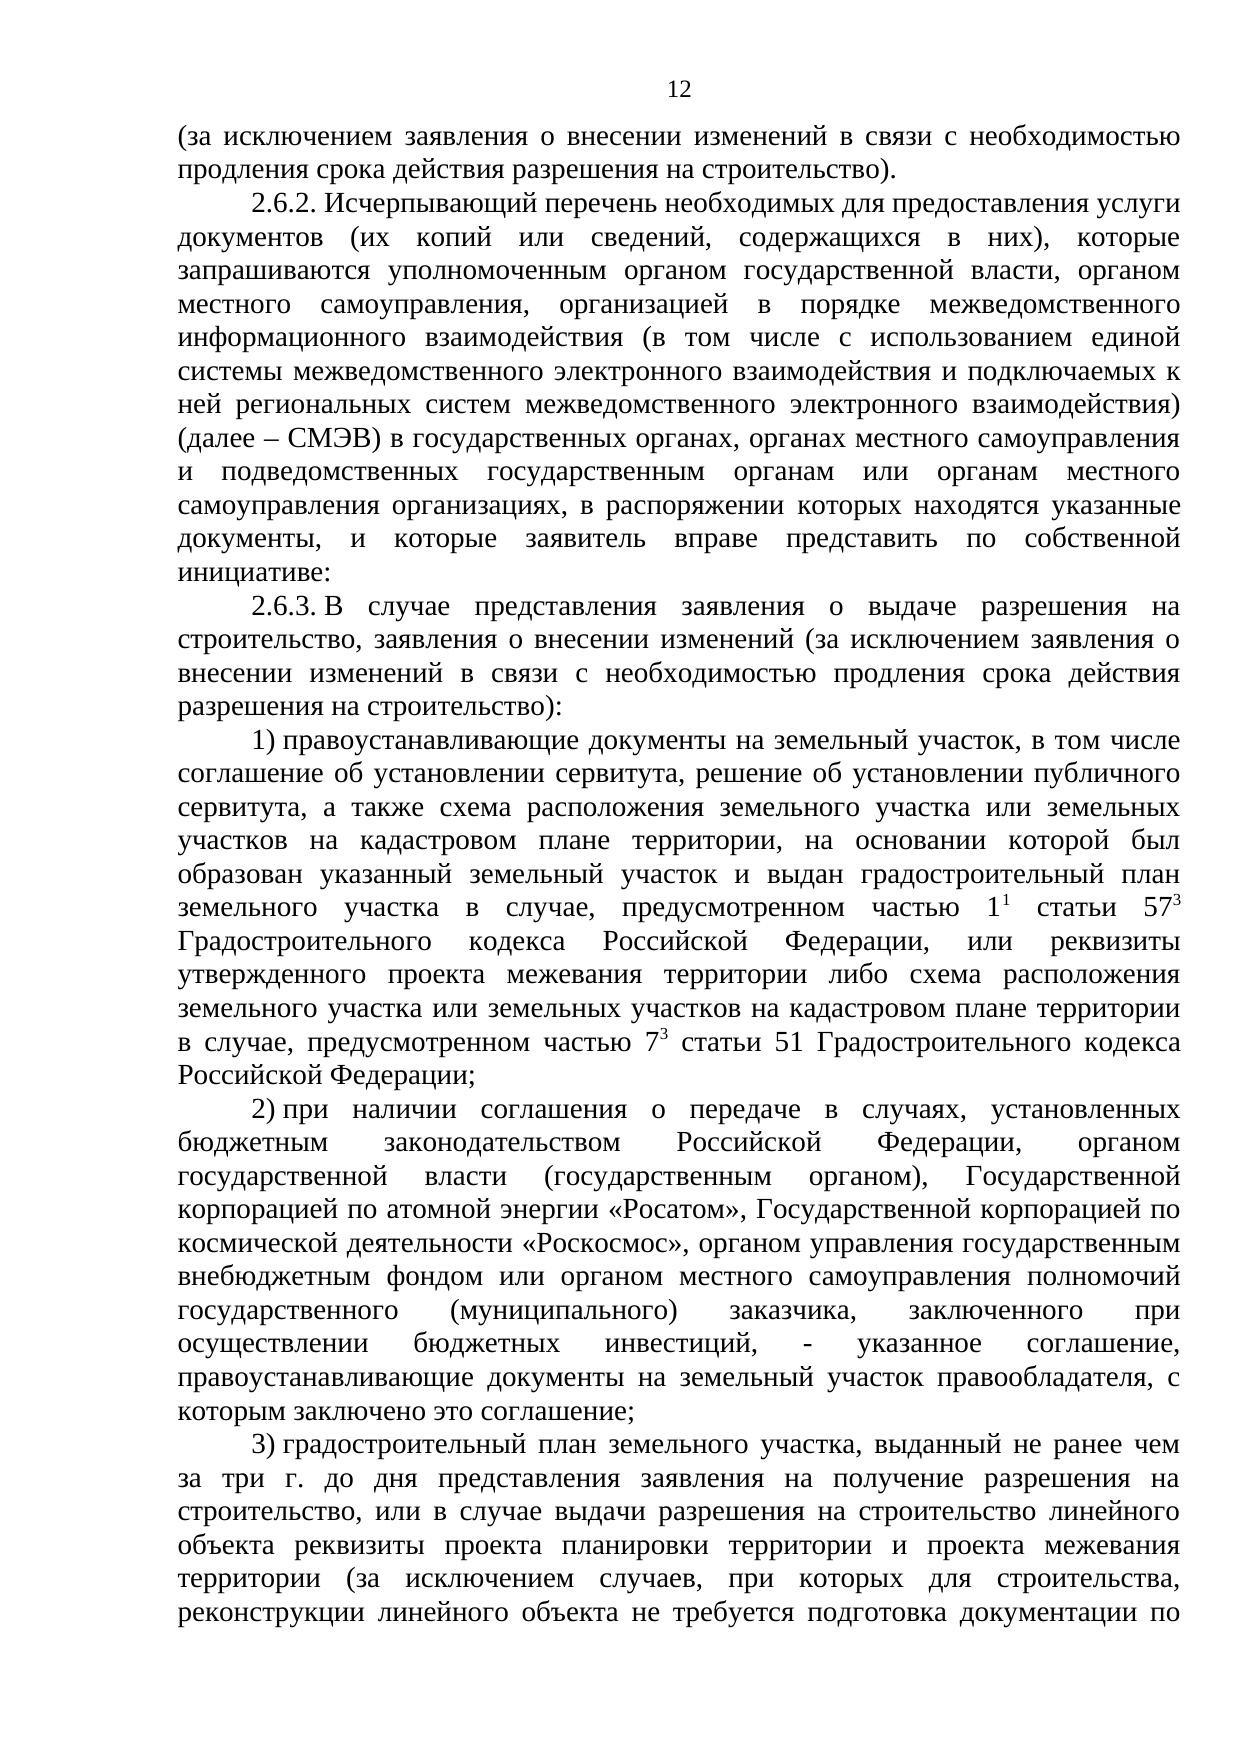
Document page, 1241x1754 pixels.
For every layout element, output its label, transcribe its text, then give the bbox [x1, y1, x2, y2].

text 2.6.2. Исчерпывающий перечень необходимых для предоставления услуги документов (их копий или сведений, содержащихся в них), которые запрашиваются уполномоченным органом государственной власти, органом местного самоуправления, организацией в порядке межведомственного информационного взаимодействия (в том числе с использованием единой системы межведомственного электронного взаимодействия и подключаемых к ней региональных систем межведомственного электронного взаимодействия) (далее – СМЭВ) в государственных органах, органах местного самоуправления и подведомственных государственным органам или органам местного самоуправления организациях, в распоряжении которых находятся указанные документы, и которые заявитель вправе представить по собственной инициативе: [177, 185, 1181, 588]
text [177, 1426, 1181, 1627]
text 1) правоустанавливающие документы на земельный участок, в том числе соглашение об установлении сервитута, решение об установлении публичного сервитута, а также схема расположения земельного участка или земельных участков на кадастровом плане территории, на основании которой был образован указанный земельный участок и выдан градостроительный план земельного участка в случае, предусмотренном частью 11 статьи 573 Градостроительного кодекса Российской Федерации, или реквизиты утвержденного проекта межевания территории либо схема расположения земельного участка или земельных участков на кадастровом плане территории в случае, предусмотренном частью 73 статьи 51 Градостроительного кодекса Российской Федерации; [177, 722, 1181, 1091]
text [177, 118, 1181, 185]
text 2) при наличии соглашения о передаче в случаях, установленных бюджетным законодательством Российской Федерации, органом государственной власти (государственным органом), Государственной корпорацией по атомной энергии «Росатом», Государственной корпорацией по космической деятельности «Роскосмос», органом управления государственным внебюджетным фондом или органом местного самоуправления полномочий государственного (муниципального) заказчика, заключенного при осуществлении бюджетных инвестиций, - указанное соглашение, правоустанавливающие документы на земельный участок правообладателя, с которым заключено это соглашение; [177, 1091, 1181, 1426]
text 2.6.3. В случае представления заявления о выдаче разрешения на строительство, заявления о внесении изменений (за исключением заявления о внесении изменений в связи с необходимостью продления срока действия разрешения на строительство): [177, 588, 1181, 722]
